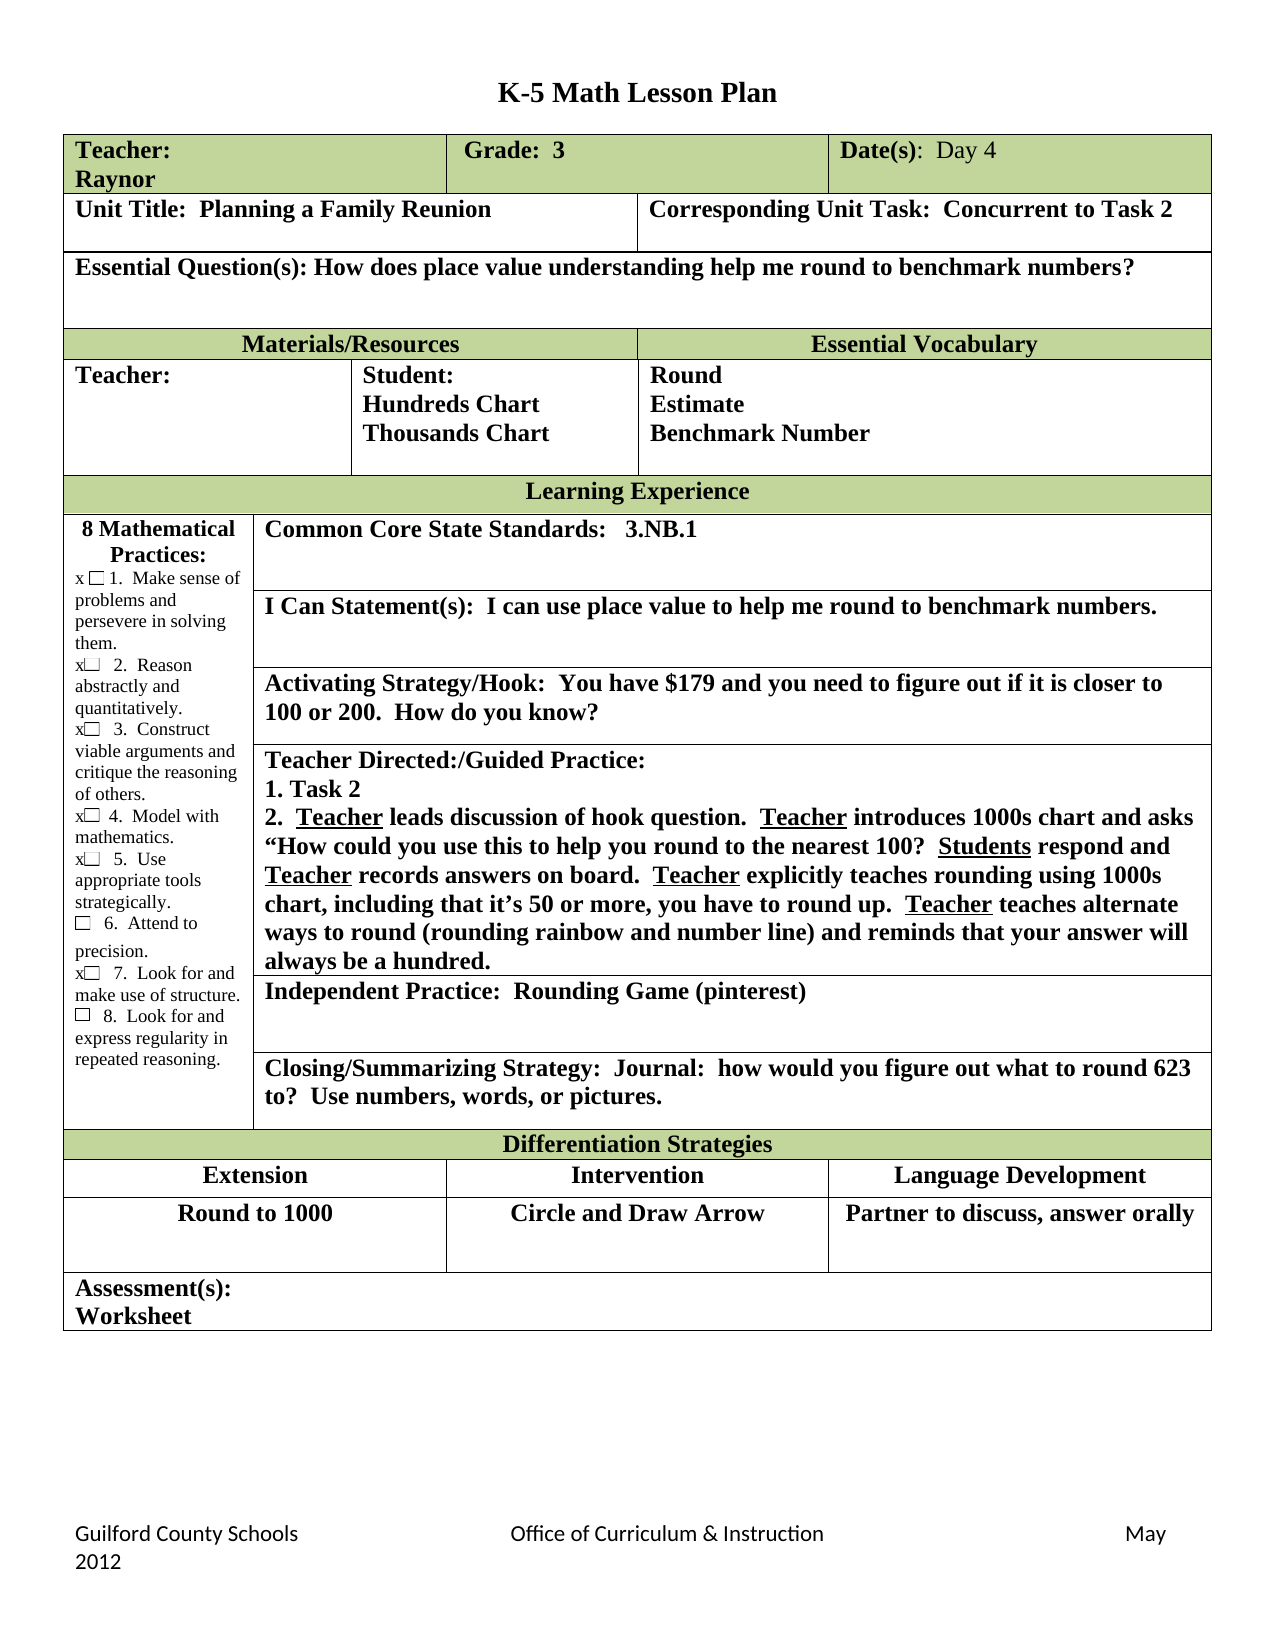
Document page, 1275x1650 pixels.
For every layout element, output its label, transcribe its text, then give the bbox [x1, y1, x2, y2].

table_cell Assessment(s): Worksheet [64, 1273, 1211, 1330]
table_header Grade: 3 [447, 135, 828, 193]
table_cell Language Development [829, 1160, 1211, 1197]
table_cell Materials/Resources [64, 329, 637, 359]
table_cell Teacher Directed:/Guided Practice: 1. Task 2 2. Teacher leads discussion of hook question. Teacher introduces 1000s chart and asks “How could you use this to help you round to the nearest 100? Students respond and Teacher records answers on board. Teacher explicitly teaches rounding using 1000s chart, including that it’s 50 or more, you have to round up. Teacher teaches alternate ways to round (rounding rainbow and number line) and reminds that your answer will always be a hundred. [254, 745, 1211, 975]
table_cell Round Estimate Benchmark Number [639, 360, 1211, 475]
table_cell Unit Title: Planning a Family Reunion [64, 194, 637, 251]
picture [89, 571, 104, 585]
table_cell Partner to discuss, answer orally [829, 1198, 1211, 1272]
table_cell Common Core State Standards: 3.NB.1 [254, 515, 1211, 590]
table_header Teacher: Raynor [64, 135, 446, 193]
picture [84, 966, 100, 980]
table_cell 8 Mathematical Practices: x 1. Make sense of problems and persevere in solving them. x 2. Reason abstractly and quantitatively. x 3. Construct viable arguments and critique the reasoning of others. x 4. Model with mathematics. x 5. Use appropriate tools strategically. 6. Attend to precision. x 7. Look for and make use of structure. 8. Look for and express regularity in repeated reasoning. [64, 515, 253, 1128]
table_cell Closing/Summarizing Strategy: Journal: how would you figure out what to round 623 to? Use numbers, words, or pictures. [254, 1053, 1211, 1128]
picture [84, 722, 100, 736]
table_cell Learning Experience [64, 476, 1211, 513]
table_cell Essential Vocabulary [638, 329, 1211, 359]
table_cell Round to 1000 [64, 1198, 446, 1272]
table_cell Differentiation Strategies [64, 1130, 1211, 1159]
table_cell Activating Strategy/Hook: You have $179 and you need to figure out if it is closer to 100 or 200. How do you know? [254, 668, 1211, 744]
table_cell Intervention [447, 1160, 828, 1197]
table_cell I Can Statement(s): I can use place value to help me round to benchmark numbers. [254, 591, 1211, 667]
table_cell Corresponding Unit Task: Concurrent to Task 2 [638, 194, 1211, 251]
table_cell Essential Question(s): How does place value understanding help me round to benchmark numbers? [64, 253, 1211, 328]
picture [84, 808, 100, 822]
table_header Date(s): Day 4 [829, 135, 1211, 193]
table_cell Student: Hundreds Chart Thousands Chart [352, 360, 638, 475]
text K-5 Math Lesson Plan [75, 75, 1200, 108]
table_cell Circle and Draw Arrow [447, 1198, 828, 1272]
picture [84, 852, 100, 866]
picture [84, 658, 100, 671]
table_cell Teacher: [64, 360, 351, 475]
table_cell Independent Practice: Rounding Game (pinterest) [254, 976, 1211, 1052]
picture [75, 916, 91, 930]
table_cell Extension [64, 1160, 446, 1197]
